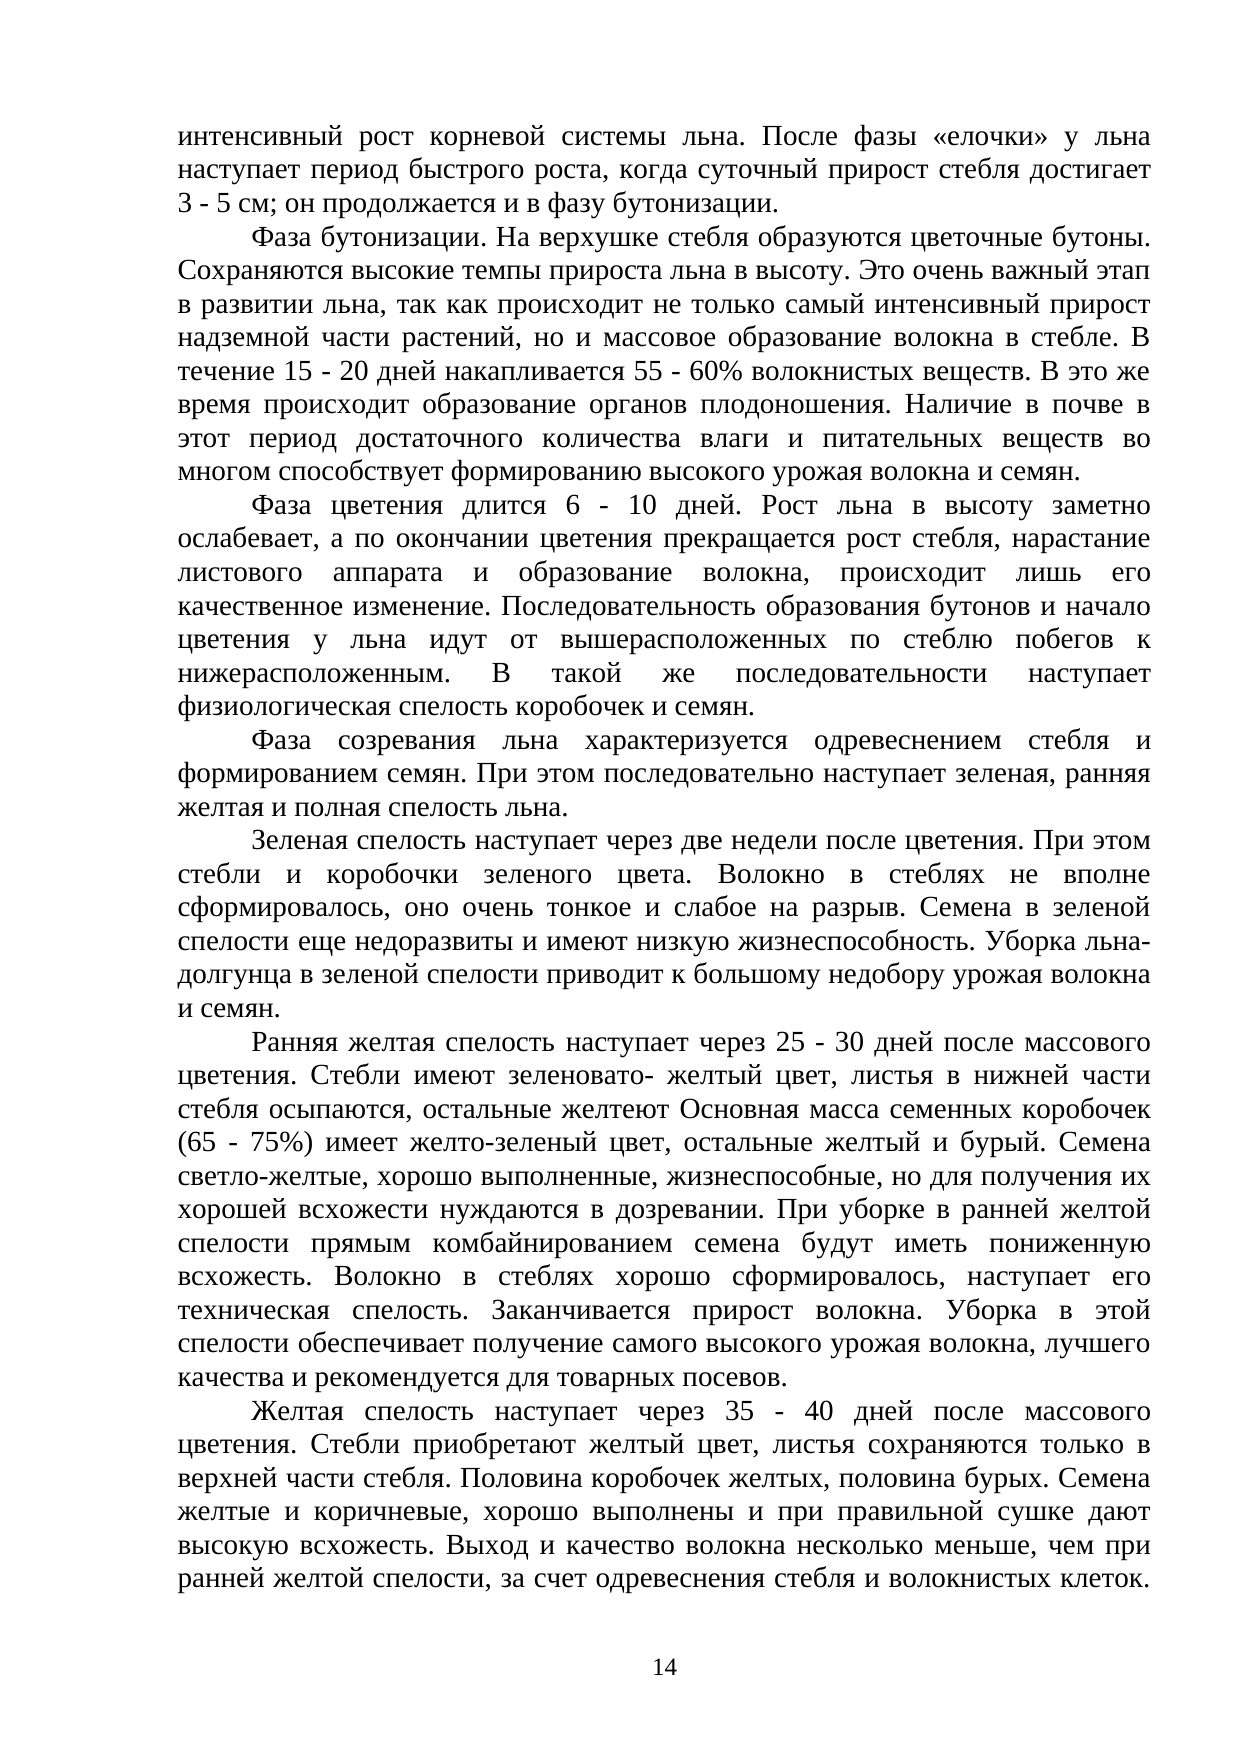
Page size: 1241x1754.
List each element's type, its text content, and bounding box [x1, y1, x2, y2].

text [177, 118, 1152, 219]
text Фаза бутонизации. На верхушке стебля образуются цветочные бутоны. Сохраняются высокие темпы прироста льна в высоту. Это очень важный этап в развитии льна, так как происходит не только самый интенсивный прирост надземной части растений, но и массовое образование волокна в стебле. В течение 15 - 20 дней накапливается 55 - 60% волокнистых веществ. В это же время происходит образование органов плодоношения. Наличие в почве в этот период достаточного количества влаги и питательных веществ во многом способствует формированию высокого урожая волокна и семян. [177, 219, 1152, 487]
text Фаза созревания льна характеризуется одревеснением стебля и формированием семян. При этом последовательно наступает зеленая, ранняя желтая и полная спелость льна. [177, 722, 1152, 822]
text Фаза цветения длится 6 - 10 дней. Рост льна в высоту заметно ослабевает, а по окончании цветения прекращается рост стебля, нарастание листового аппарата и образование волокна, происходит лишь его качественное изменение. Последовательность образования бутонов и начало цветения у льна идут от вышерасположенных по стеблю побегов к нижерасположенным. В такой же последовательности наступает физиологическая спелость коробочек и семян. [177, 487, 1152, 722]
text Зеленая спелость наступает через две недели после цветения. При этом стебли и коробочки зеленого цвета. Волокно в стеблях не вполне сформировалось, оно очень тонкое и слабое на разрыв. Семена в зеленой спелости еще недоразвиты и имеют низкую жизнеспособность. Уборка льна-долгунца в зеленой спелости приводит к большому недобору урожая волокна и семян. [177, 822, 1152, 1024]
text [177, 1393, 1152, 1594]
text Ранняя желтая спелость наступает через 25 - 30 дней после массового цветения. Стебли имеют зеленовато- желтый цвет, листья в нижней части стебля осыпаются, остальные желтеют Основная масса семенных коробочек (65 - 75%) имеет желто-зеленый цвет, остальные желтый и бурый. Семена светло-желтые, хорошо выполненные, жизнеспособные, но для получения их хорошей всхожести нуждаются в дозревании. При уборке в ранней желтой спелости прямым комбайнированием семена будут иметь пониженную всхожесть. Волокно в стеблях хорошо сформировалось, наступает eго техническая спелость. Заканчивается прирост волокна. Уборка в этой спелости обеспечивает получение самого высокого урожая волокна, лучшего качества и рекомендуется для товарных посевов. [177, 1024, 1152, 1393]
